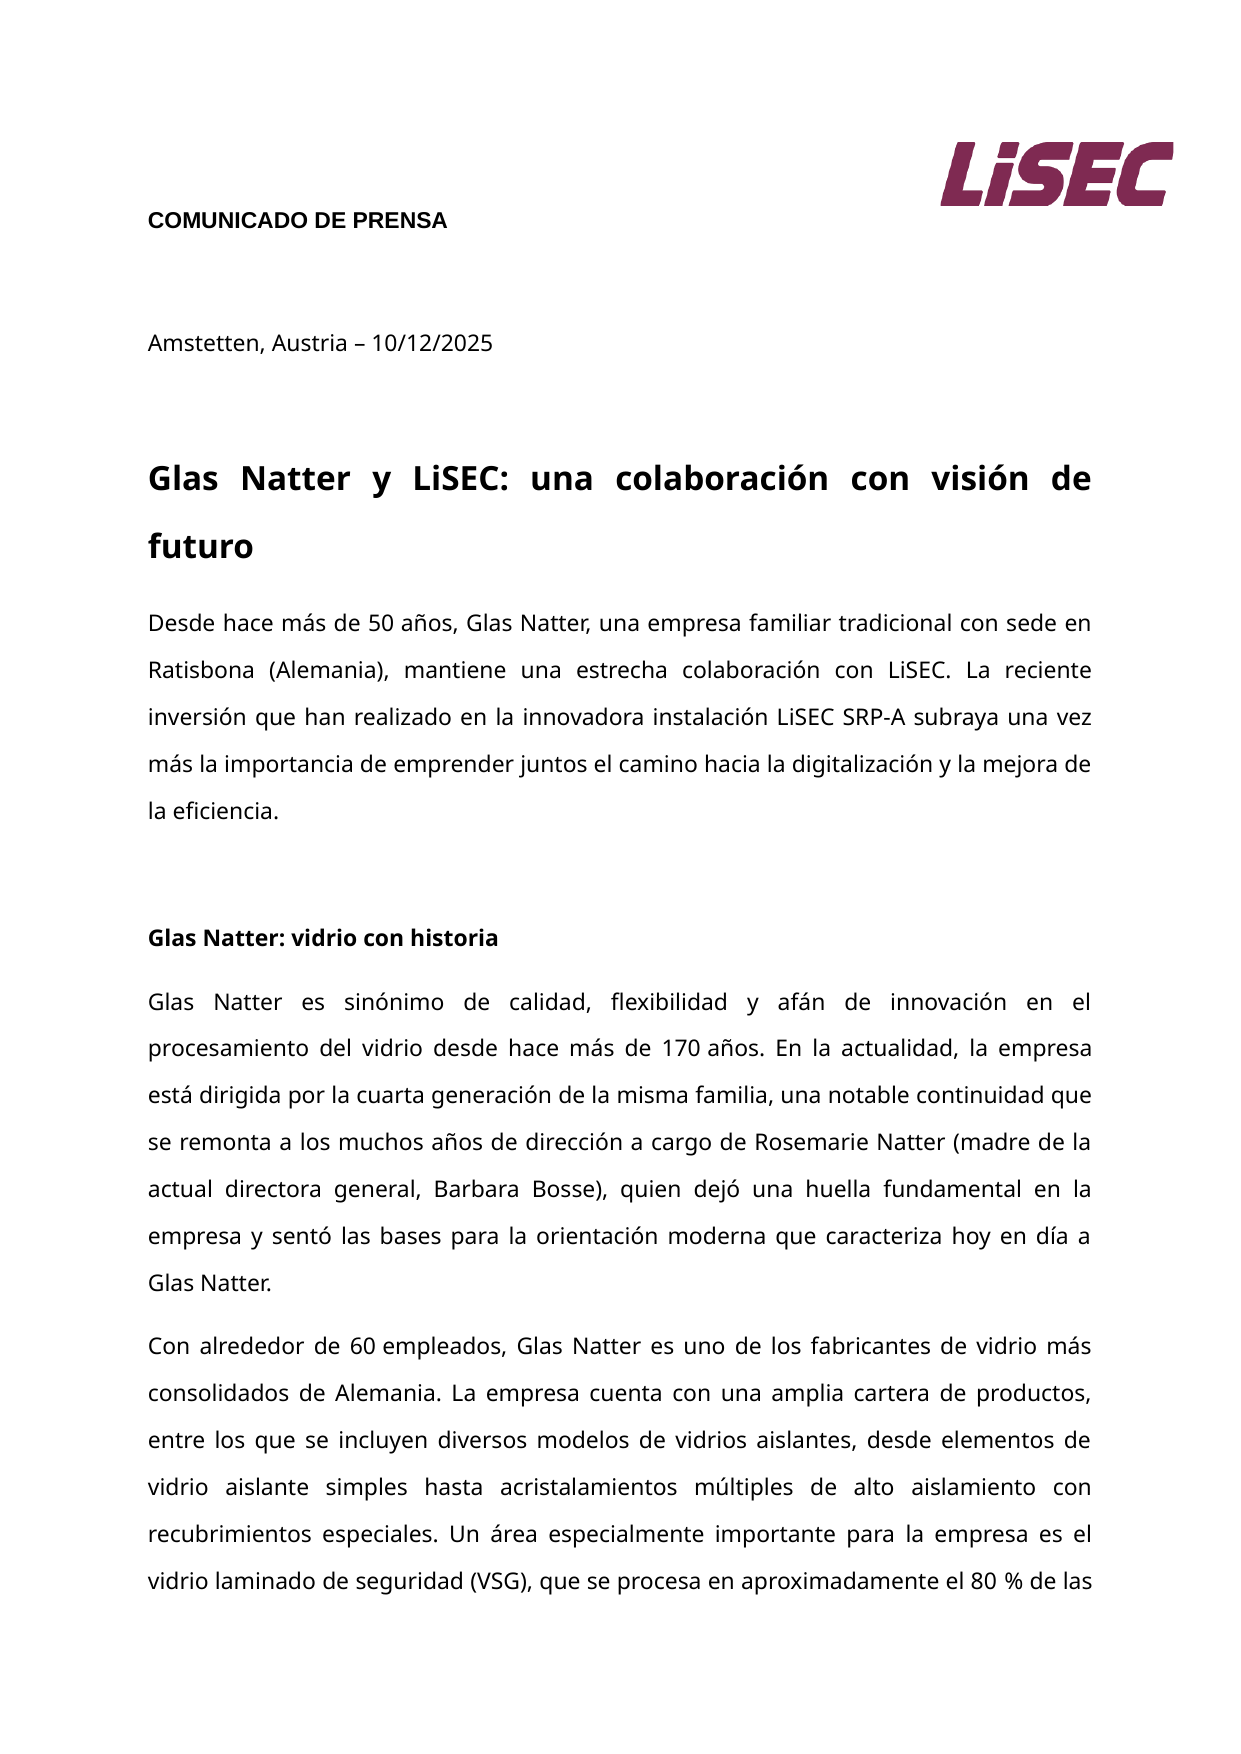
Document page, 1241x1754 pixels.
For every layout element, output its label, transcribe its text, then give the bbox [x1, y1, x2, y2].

text Glas Natter es sinónimo de calidad, flexibilidad y afán de innovación en el procesamiento del vidrio desde hace más de 170 años. En la actualidad, la empresa está dirigida por la cuarta generación de la misma familia, una notable continuidad que se remonta a los muchos años de dirección a cargo de Rosemarie Natter (madre de la actual directora general, Barbara Bosse), quien dejó una huella fundamental en la empresa y sentó las bases para la orientación moderna que caracteriza hoy en día a Glas Natter. [148, 986, 1093, 1298]
text Glas Natter: vidrio con historia [148, 922, 1093, 953]
text Desde hace más de 50 años, Glas Natter, una empresa familiar tradicional con sede en Ratisbona (Alemania), mantiene una estrecha colaboración con LiSEC. La reciente inversión que han realizado en la innovadora instalación LiSEC SRP-A subraya una vez más la importancia de emprender juntos el camino hacia la digitalización y la mejora de la eficiencia. [148, 607, 1093, 826]
text Amstetten, Austria – 10/12/2025 [148, 327, 1093, 359]
text Glas Natter y LiSEC: una colaboración con visión de futuro [148, 454, 1093, 568]
picture [939, 142, 1173, 205]
